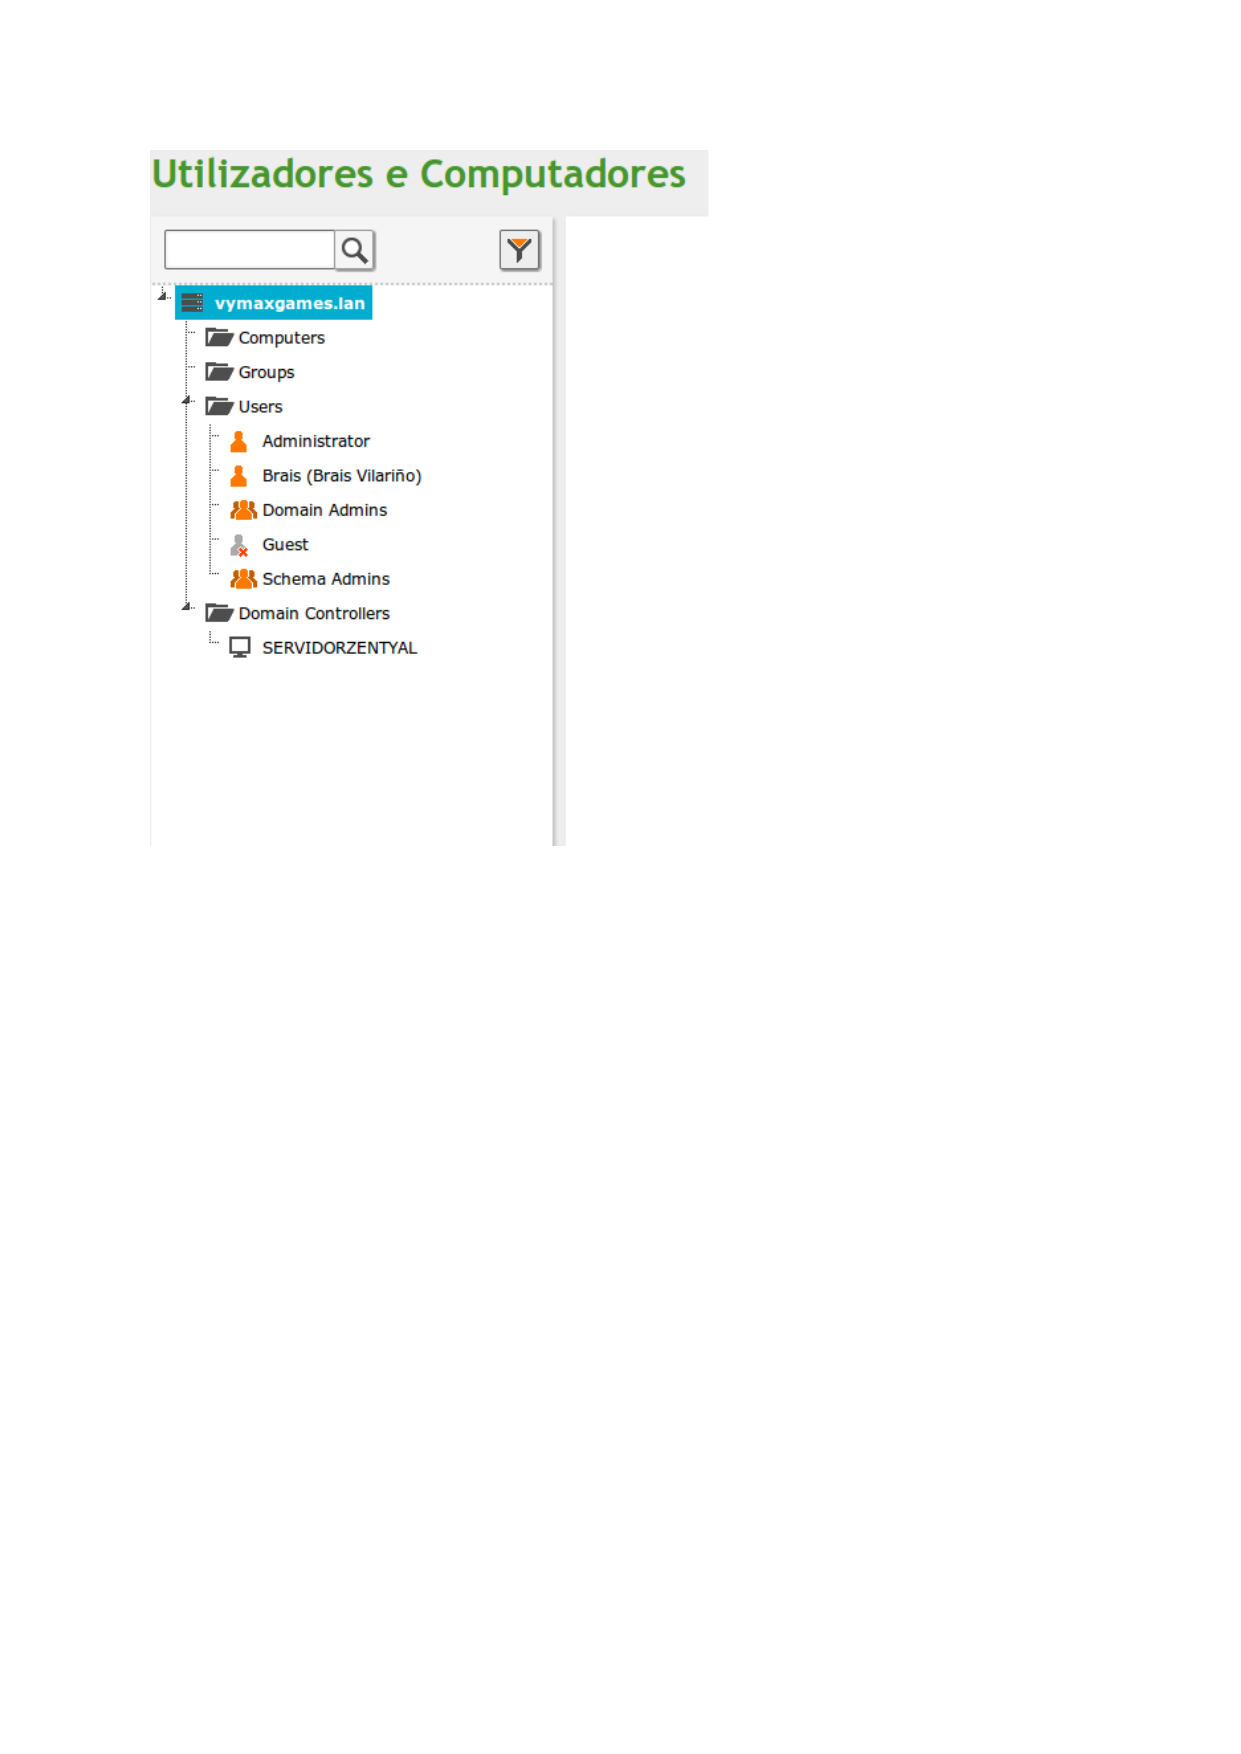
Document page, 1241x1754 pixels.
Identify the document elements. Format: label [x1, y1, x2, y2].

picture [150, 150, 709, 846]
